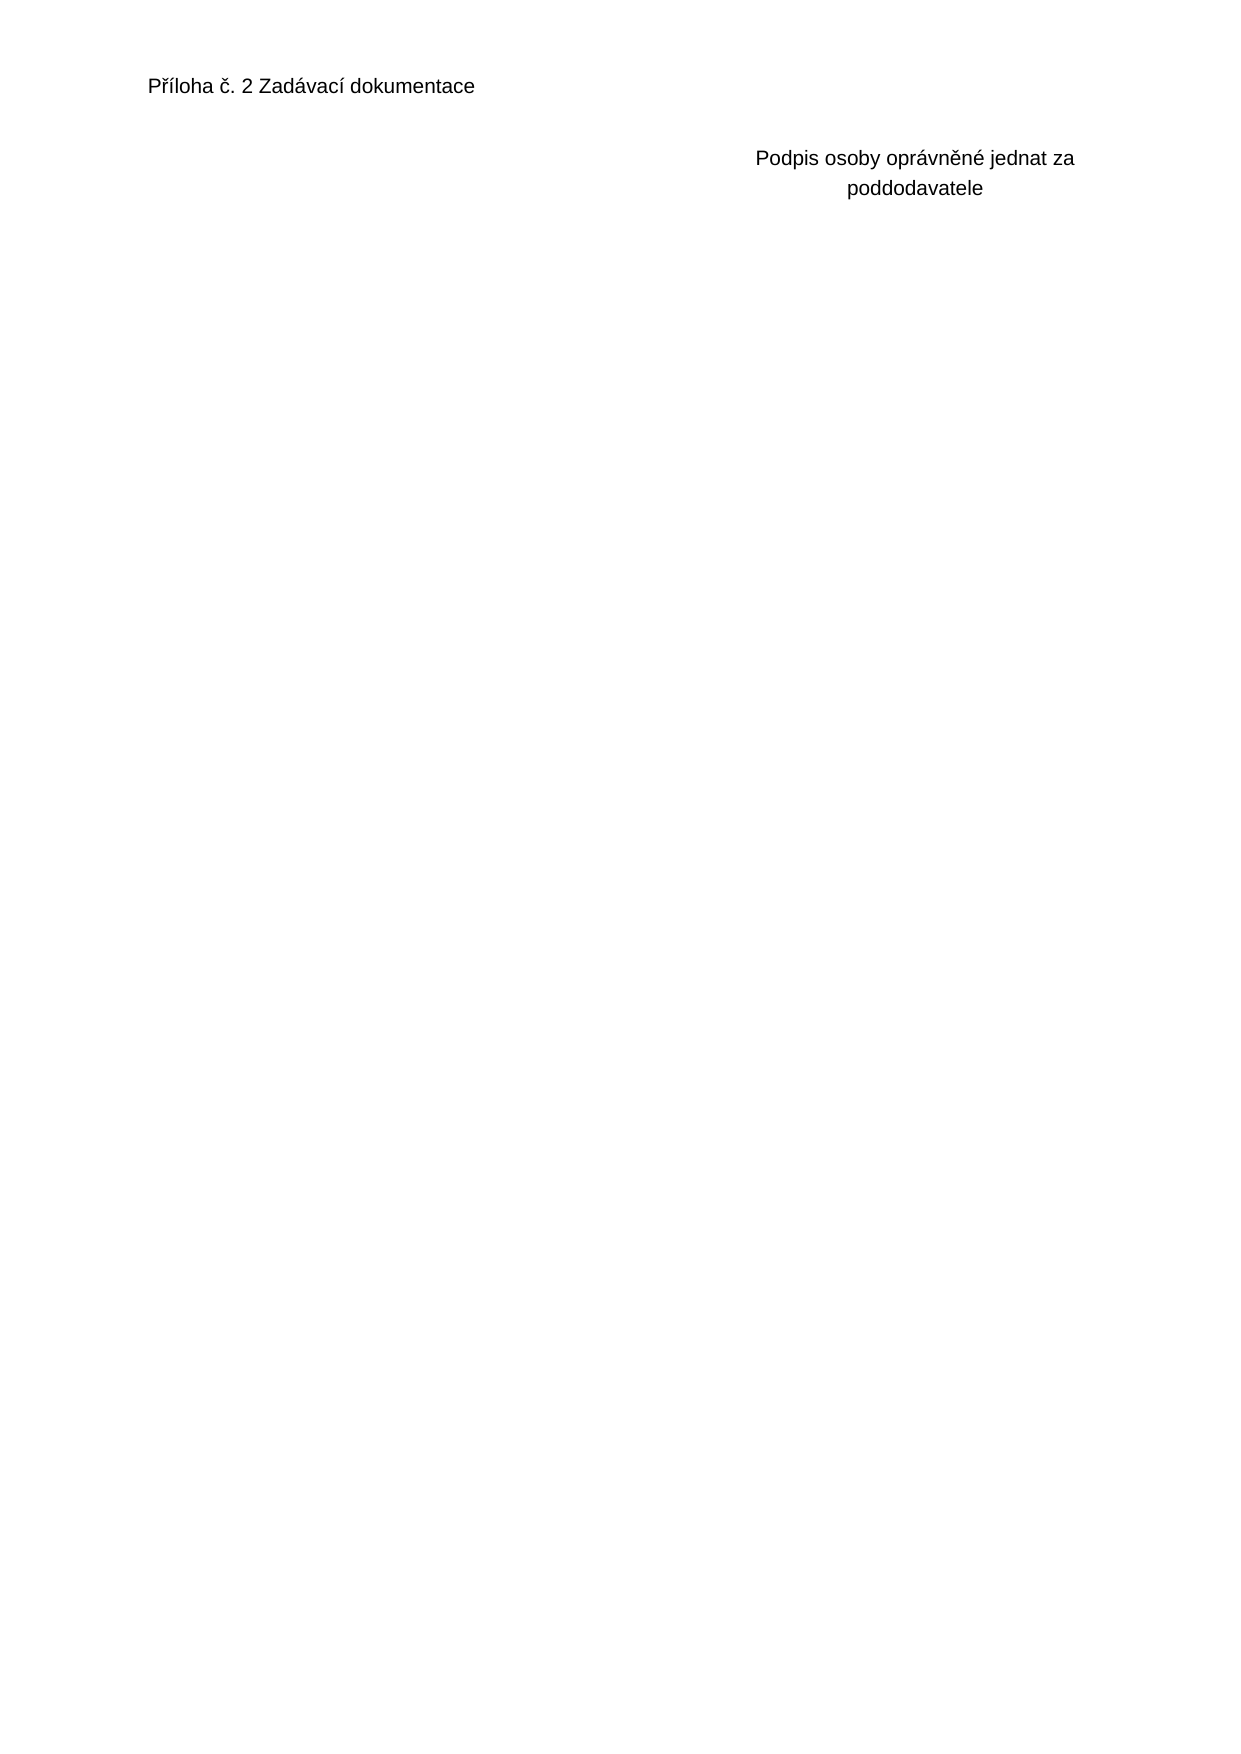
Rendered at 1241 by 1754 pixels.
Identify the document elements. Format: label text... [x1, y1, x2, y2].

text Podpis osoby oprávněné jednat za poddodavatele [738, 146, 1093, 199]
